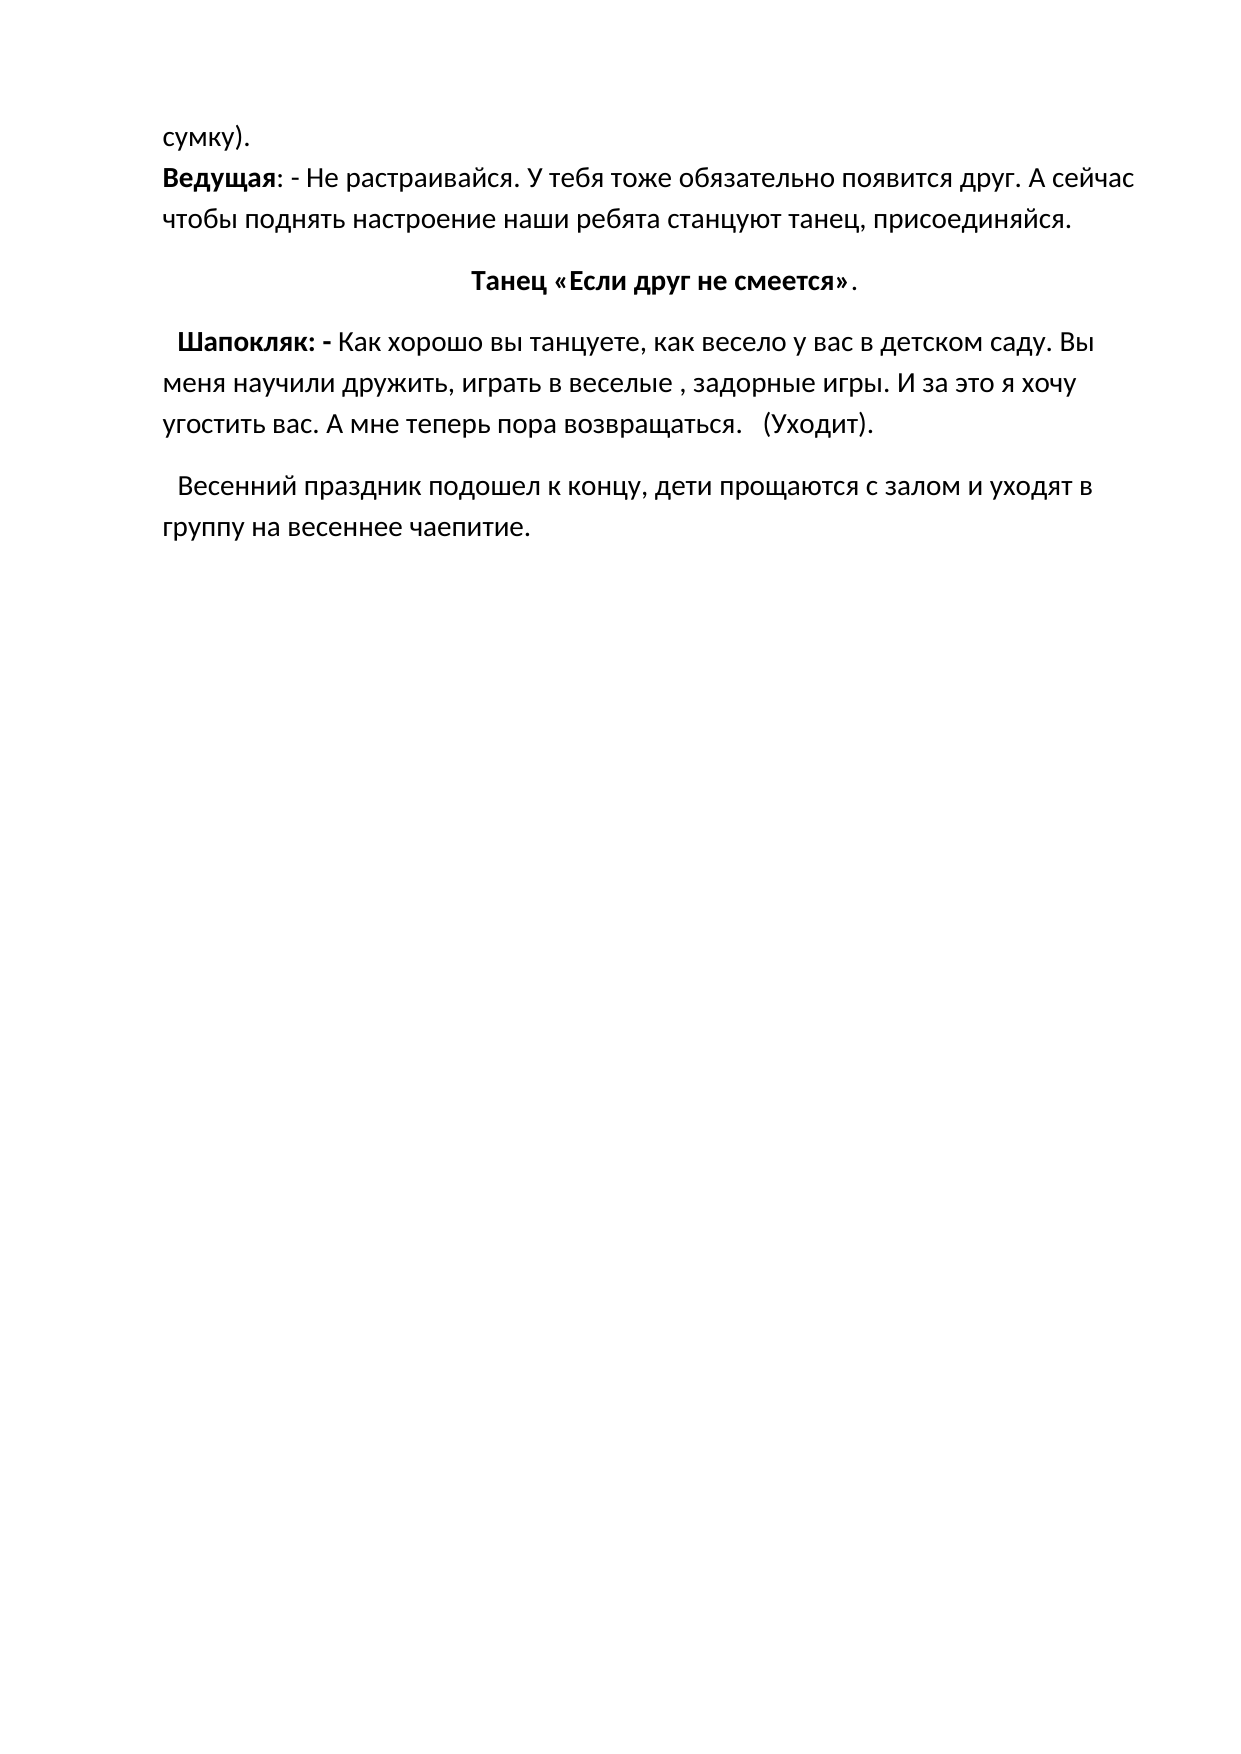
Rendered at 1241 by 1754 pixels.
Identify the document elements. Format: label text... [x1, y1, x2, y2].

text Шапокляк: - Как хорошо вы танцуете, как весело у вас в детском саду. Вы меня научили дружить, играть в веселые , задорные игры. И за это я хочу угостить вас. А мне теперь пора возвращаться. (Уходит). [162, 323, 1152, 441]
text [162, 118, 1152, 236]
text Весенний праздник подошел к концу, дети прощаются с залом и уходят в группу на весеннее чаепитие. [162, 467, 1152, 544]
text Танец «Если друг не смеется». [162, 262, 1152, 297]
